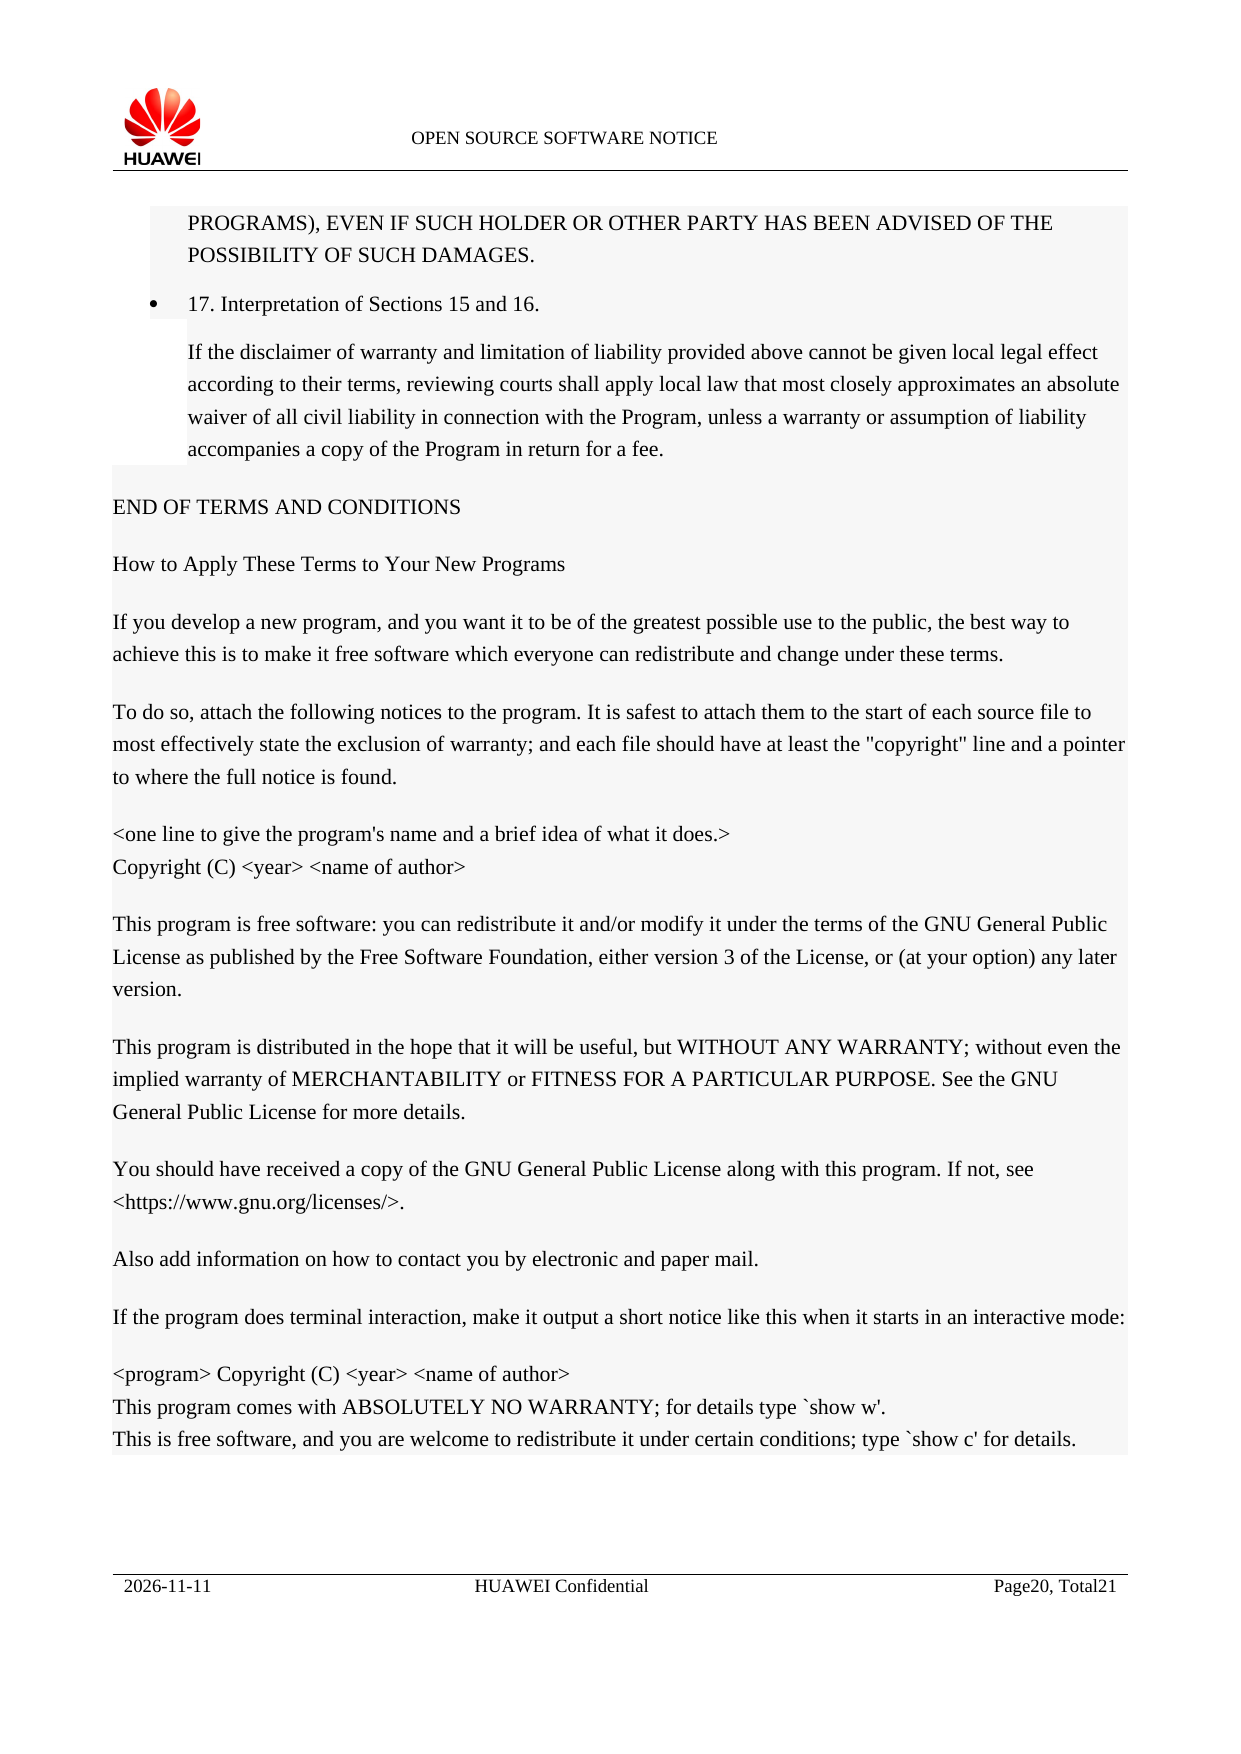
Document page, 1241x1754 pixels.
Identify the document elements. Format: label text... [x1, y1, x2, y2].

text END OF TERMS AND CONDITIONS [112, 490, 1128, 523]
text <one line to give the program's name and a brief idea of what it does.> Copyright (C) <year> <name of author> [112, 818, 1128, 883]
text If the program does terminal interaction, make it output a short notice like this when it starts in an interactive mode: [112, 1300, 1128, 1333]
text How to Apply These Terms to Your New Programs [112, 548, 1128, 580]
text To do so, attach the following notices to the program. It is safest to attach them to the start of each source file to most effectively state the exclusion of warranty; and each file should have at least the "copyright" line and a pointer to where the full notice is found. [112, 695, 1128, 793]
text This program is free software: you can redistribute it and/or modify it under the terms of the GNU General Public License as published by the Free Software Foundation, either version 3 of the License, or (at your option) any later version. [112, 908, 1128, 1005]
text You should have received a copy of the GNU General Public License along with this program. If not, see <https://www.gnu.org/licenses/>. [112, 1153, 1128, 1218]
text Also add information on how to contact you by electronic and paper mail. [112, 1243, 1128, 1275]
text <program> Copyright (C) <year> <name of author> This program comes with ABSOLUTELY NO WARRANTY; for details type `show w'. This is free software, and you are welcome to redistribute it under certain conditions; type `show c' for details. [112, 1358, 1128, 1455]
text This program is distributed in the hope that it will be useful, but WITHOUT ANY WARRANTY; without even the implied warranty of MERCHANTABILITY or FITNESS FOR A PARTICULAR PURPOSE. See the GNU General Public License for more details. [112, 1030, 1128, 1128]
text If the disclaimer of warranty and limitation of liability provided above cannot be given local legal effect according to their terms, reviewing courts shall apply local law that most closely approximates an absolute waiver of all civil liability in connection with the Program, unless a warranty or assumption of liability accompanies a copy of the Program in return for a fee. [187, 335, 1128, 465]
list 17. Interpretation of Sections 15 and 16. [150, 287, 1128, 319]
picture [124, 88, 201, 165]
text If you develop a new program, and you want it to be of the greatest possible use to the public, the best way to achieve this is to make it free software which everyone can redistribute and change under these terms. [112, 605, 1128, 670]
